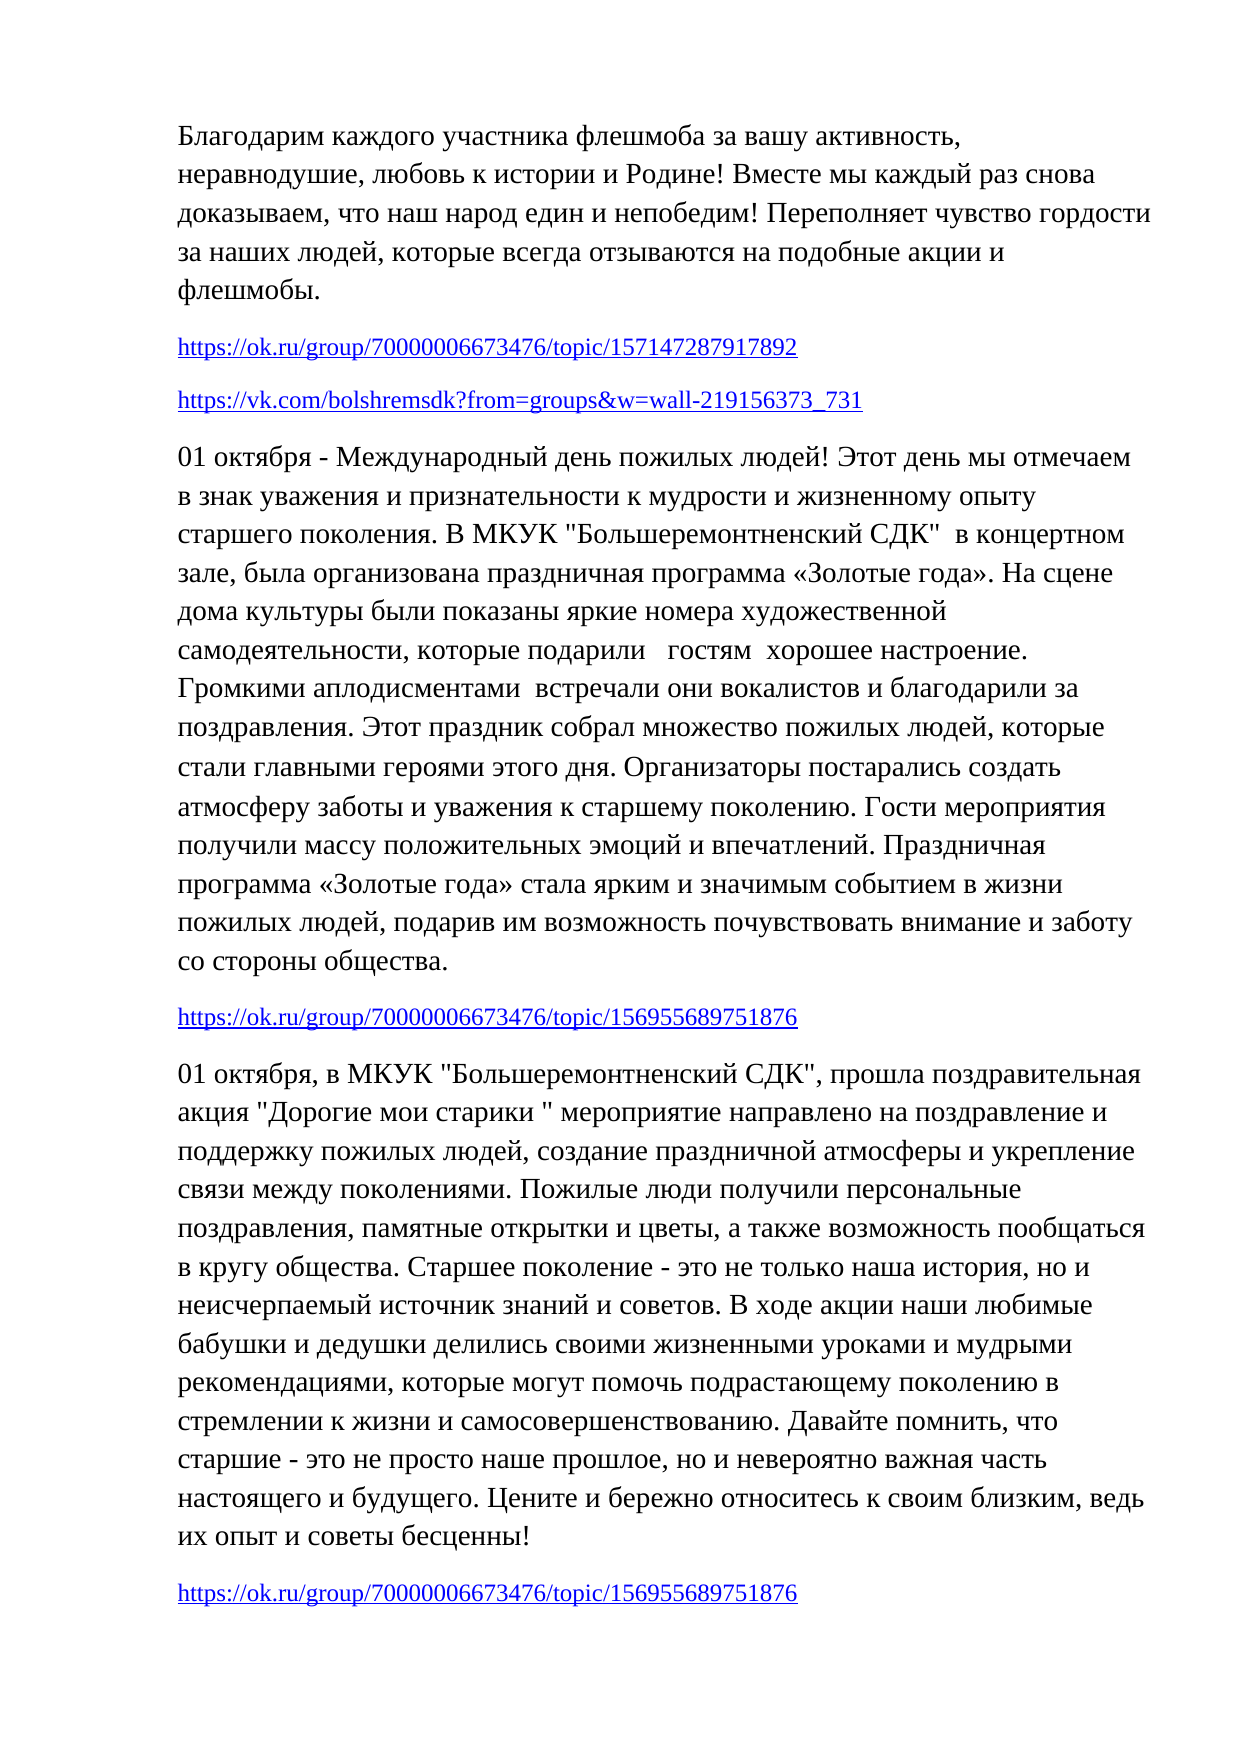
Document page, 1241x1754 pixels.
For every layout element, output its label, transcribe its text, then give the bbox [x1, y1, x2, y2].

text 01 октября - Международный день пожилых людей! Этот день мы отмечаем в знак уважения и признательности к мудрости и жизненному опыту старшего поколения. В МКУК "Большеремонтненский СДК" в концертном зале, была организована праздничная программа «Золотые года». На сцене дома культуры были показаны яркие номера художественной самодеятельности, которые подарили гостям хорошее настроение. Громкими аплодисментами встречали они вокалистов и благодарили за поздравления. Этот праздник собрал множество пожилых людей, которые стали главными героями этого дня. Организаторы постарались создать атмосферу заботы и уважения к старшему поколению. Гости мероприятия получили массу положительных эмоций и впечатлений. Праздничная программа «Золотые года» стала ярким и значимым событием в жизни пожилых людей, подарив им возможность почувствовать внимание и заботу со стороны общества. [177, 439, 1152, 976]
text https://vk.com/bolshremsdk?from=groups&w=wall-219156373_731 [177, 386, 1152, 414]
text 01 октября, в МКУК "Большеремонтненский СДК", прошла поздравительная акция "Дорогие мои старики " мероприятие направлено на поздравление и поддержку пожилых людей, создание праздничной атмосферы и укрепление связи между поколениями. Пожилые люди получили персональные поздравления, памятные открытки и цветы, а также возможность пообщаться в кругу общества. Старшее поколение - это не только наша история, но и неисчерпаемый источник знаний и советов. В ходе акции наши любимые бабушки и дедушки делились своими жизненными уроками и мудрыми рекомендациями, которые могут помочь подрастающему поколению в стремлении к жизни и самосовершенствованию. Давайте помнить, что старшие - это не просто наше прошлое, но и невероятно важная часть настоящего и будущего. Цените и бережно относитесь к своим близким, ведь их опыт и советы бесценны! [177, 1056, 1152, 1552]
text https://ok.ru/group/70000006673476/topic/156955689751876 [177, 1578, 1152, 1607]
text Благодарим каждого участника флешмоба за вашу активность, неравнодушие, любовь к истории и Родине! Вместе мы каждый раз снова доказываем, что наш народ един и непобедим! Переполняет чувство гордости за наших людей, которые всегда отзываются на подобные акции и флешмобы. [177, 118, 1152, 306]
text https://ok.ru/group/70000006673476/topic/156955689751876 [177, 1002, 1152, 1031]
text https://ok.ru/group/70000006673476/topic/157147287917892 [177, 332, 1152, 360]
